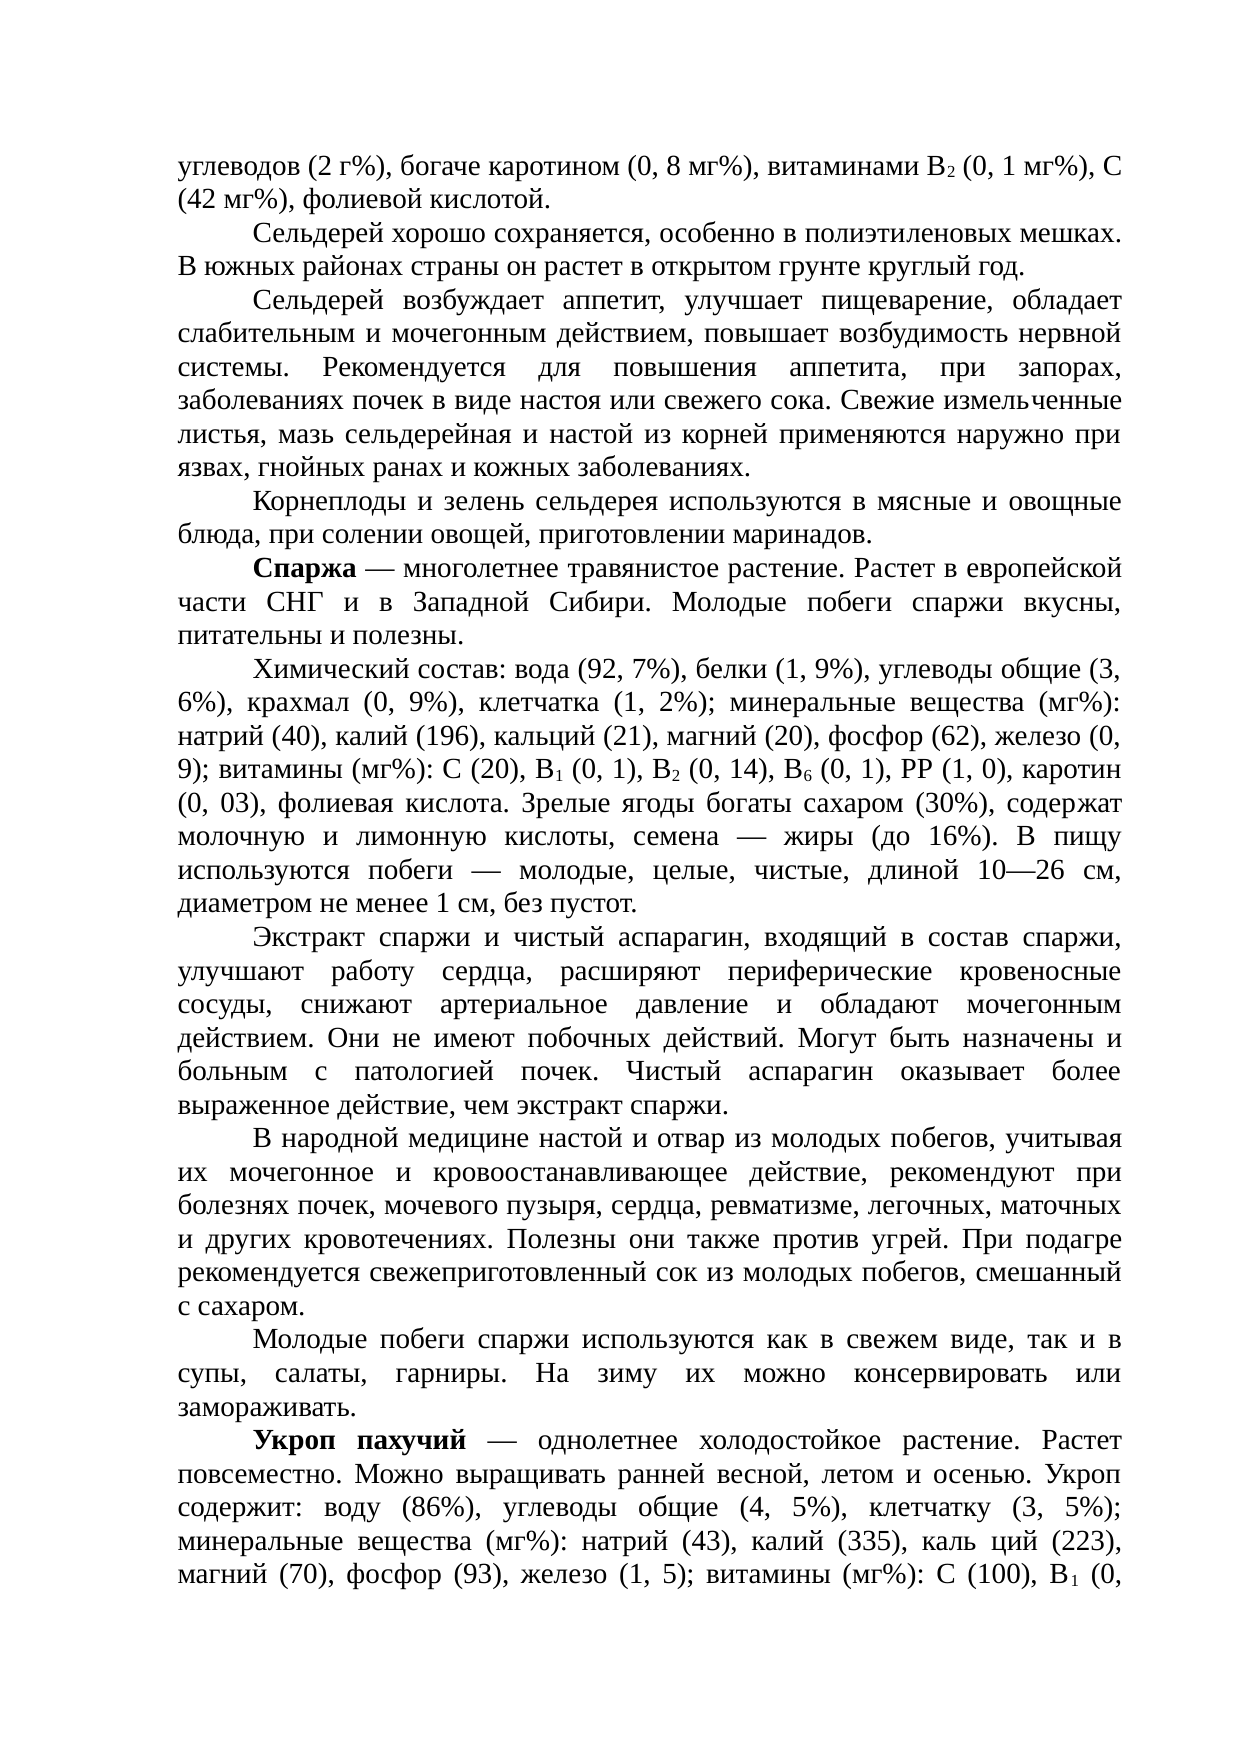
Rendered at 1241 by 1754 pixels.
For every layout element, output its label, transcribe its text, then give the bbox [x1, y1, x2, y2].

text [177, 148, 1122, 215]
text Сельдерей возбуждает аппетит, улучшает пищеварение, обладает слабительным и мочегонным действием, повышает возбудимость нервной системы. Рекомендуется для повышения аппетита, при запорах, заболеваниях почек в виде настоя или свежего сока. Свежие измельченные листья, мазь сельдерейная и настой из корней применяются наружно при язвах, гнойных ранах и кожных заболеваниях. [177, 282, 1122, 483]
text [177, 1422, 1122, 1590]
text Химический состав: вода (92, 7%), белки (1, 9%), углеводы общие (3, 6%), крахмал (0, 9%), клетчатка (1, 2%); минеральные вещества (мг%): натрий (40), калий (196), кальций (21), магний (20), фосфор (62), железо (0, 9); витамины (мг%): С (20), В1 (0, 1), В2 (0, 14), В6 (0, 1), РР (1, 0), каротин (0, 03), фолиевая кислота. Зрелые ягоды богаты сахаром (30%), содержат молочную и лимонную кислоты, семена — жиры (до 16%). В пищу используются побеги — молодые, целые, чистые, длиной 10—26 см, диаметром не менее 1 см, без пустот. [177, 651, 1122, 919]
text Экстракт спаржи и чистый аспарагин, входящий в состав спаржи, улучшают работу сердца, расширяют периферические кровеносные сосуды, снижают артериальное давление и обладают мочегонным действием. Они не имеют побочных действий. Могут быть назначены и больным с патологией почек. Чистый аспарагин оказывает более выраженное действие, чем экстракт спаржи. [177, 919, 1122, 1120]
text Корнеплоды и зелень сельдерея используются в мясные и овощные блюда, при солении овощей, приготовлении маринадов. [177, 483, 1122, 550]
text Молодые побеги спаржи используются как в свежем виде, так и в супы, салаты, гарниры. На зиму их можно консервировать или замораживать. [177, 1322, 1122, 1422]
text В народной медицине настой и отвар из молодых побегов, учитывая их мочегонное и кровоостанавливающее действие, рекомендуют при болезнях почек, мочевого пузыря, сердца, ревматизме, легочных, маточных и других кровотечениях. Полезны они также против угрей. При подагре рекомендуется свежеприготовленный сок из молодых побегов, смешанный с сахаром. [177, 1120, 1122, 1322]
text Спаржа — многолетнее травянистое растение. Растет в европейской части СНГ и в Западной Сибири. Молодые побеги спаржи вкусны, питательны и полезны. [177, 550, 1122, 651]
text Сельдерей хорошо сохраняется, особенно в полиэтиленовых мешках. В южных районах страны он растет в открытом грунте круглый год. [177, 215, 1122, 282]
